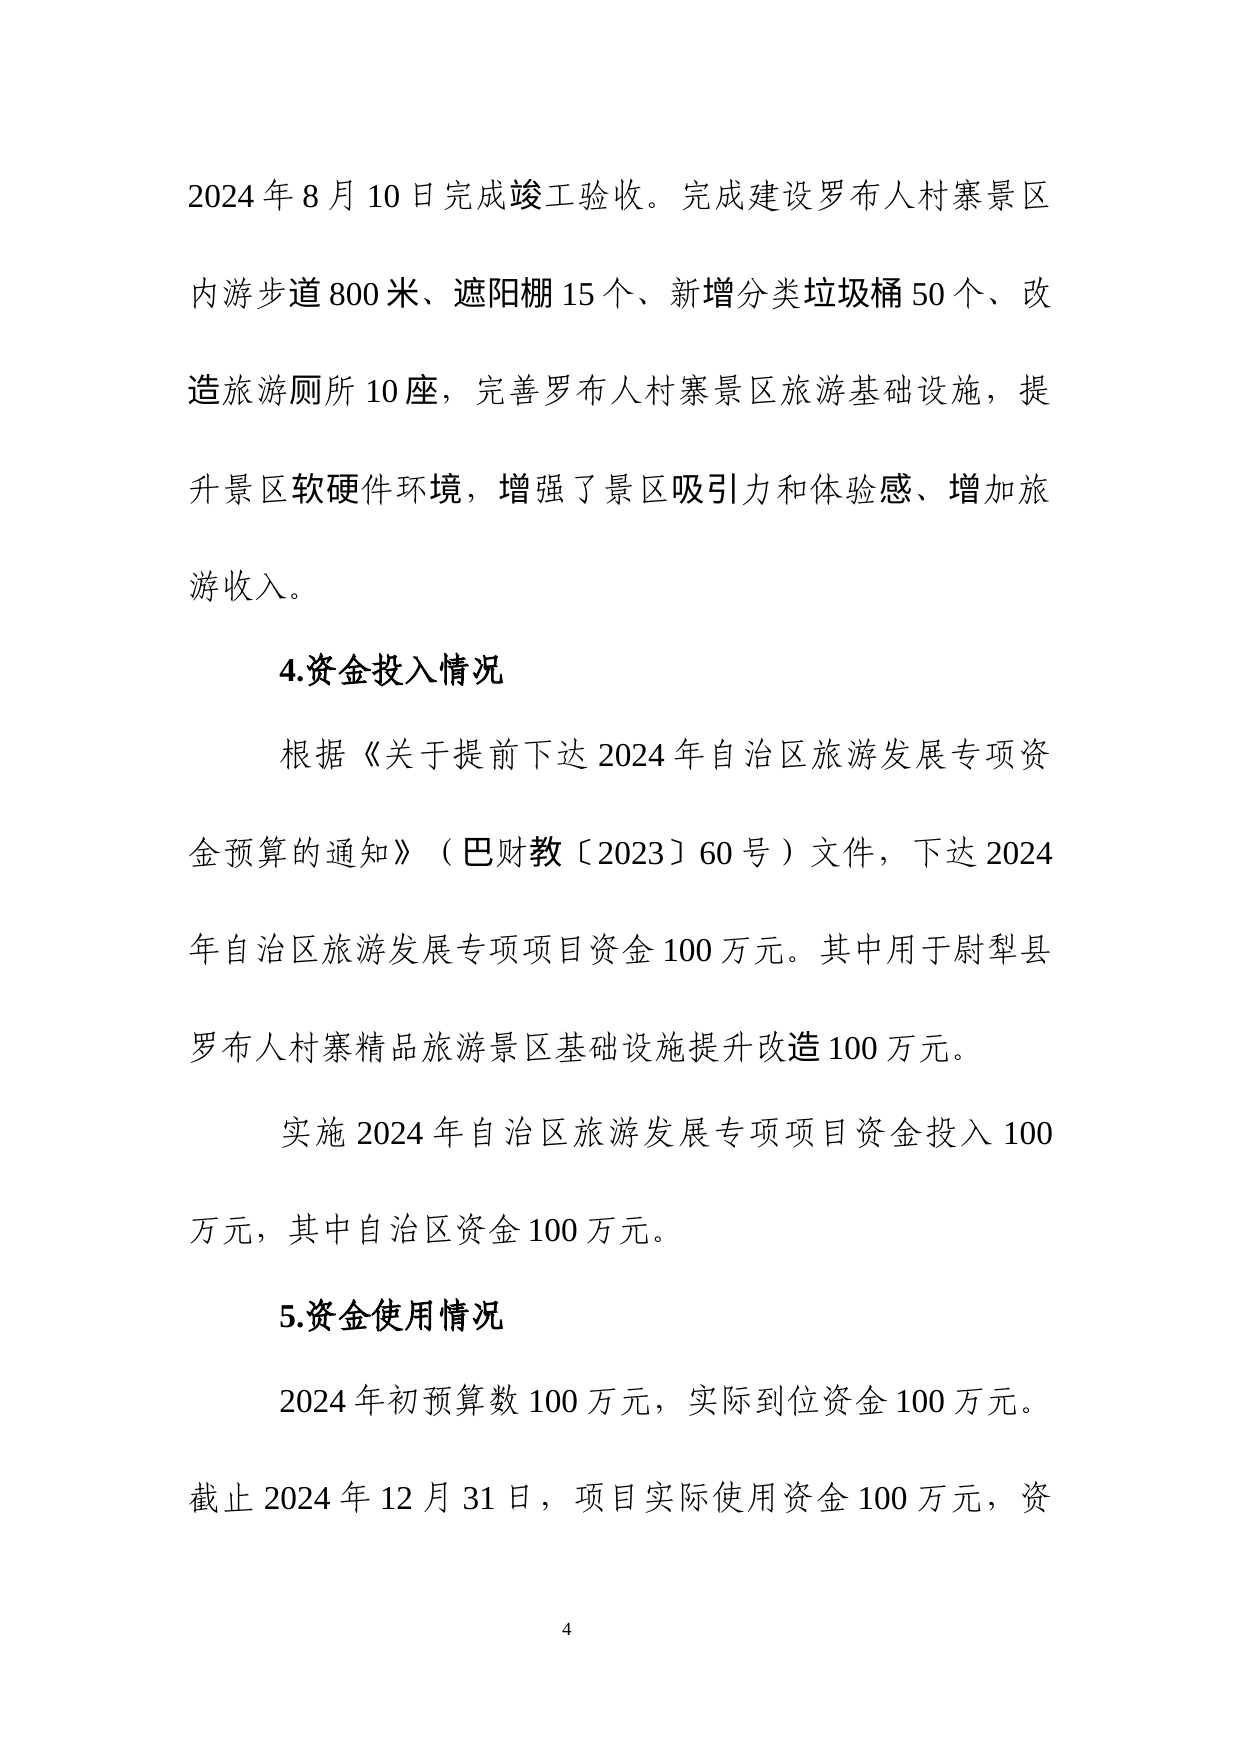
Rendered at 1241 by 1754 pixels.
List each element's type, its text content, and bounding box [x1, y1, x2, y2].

text 4.资金投入情况 [187, 636, 1053, 701]
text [187, 1367, 1053, 1529]
text 实施2024年自治区旅游发展专项项目资金投入100万元，其中自治区资金100万元。 [187, 1099, 1053, 1261]
text 5.资金使用情况 [187, 1282, 1053, 1347]
text 根据《关于提前下达2024年自治区旅游发展专项资金预算的通知》（巴财教〔2023〕60号）文件，下达2024年自治区旅游发展专项项目资金100万元。其中用于尉犁县罗布人村寨精品旅游景区基础设施提升改造100万元。 [187, 721, 1053, 1079]
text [187, 162, 1053, 617]
